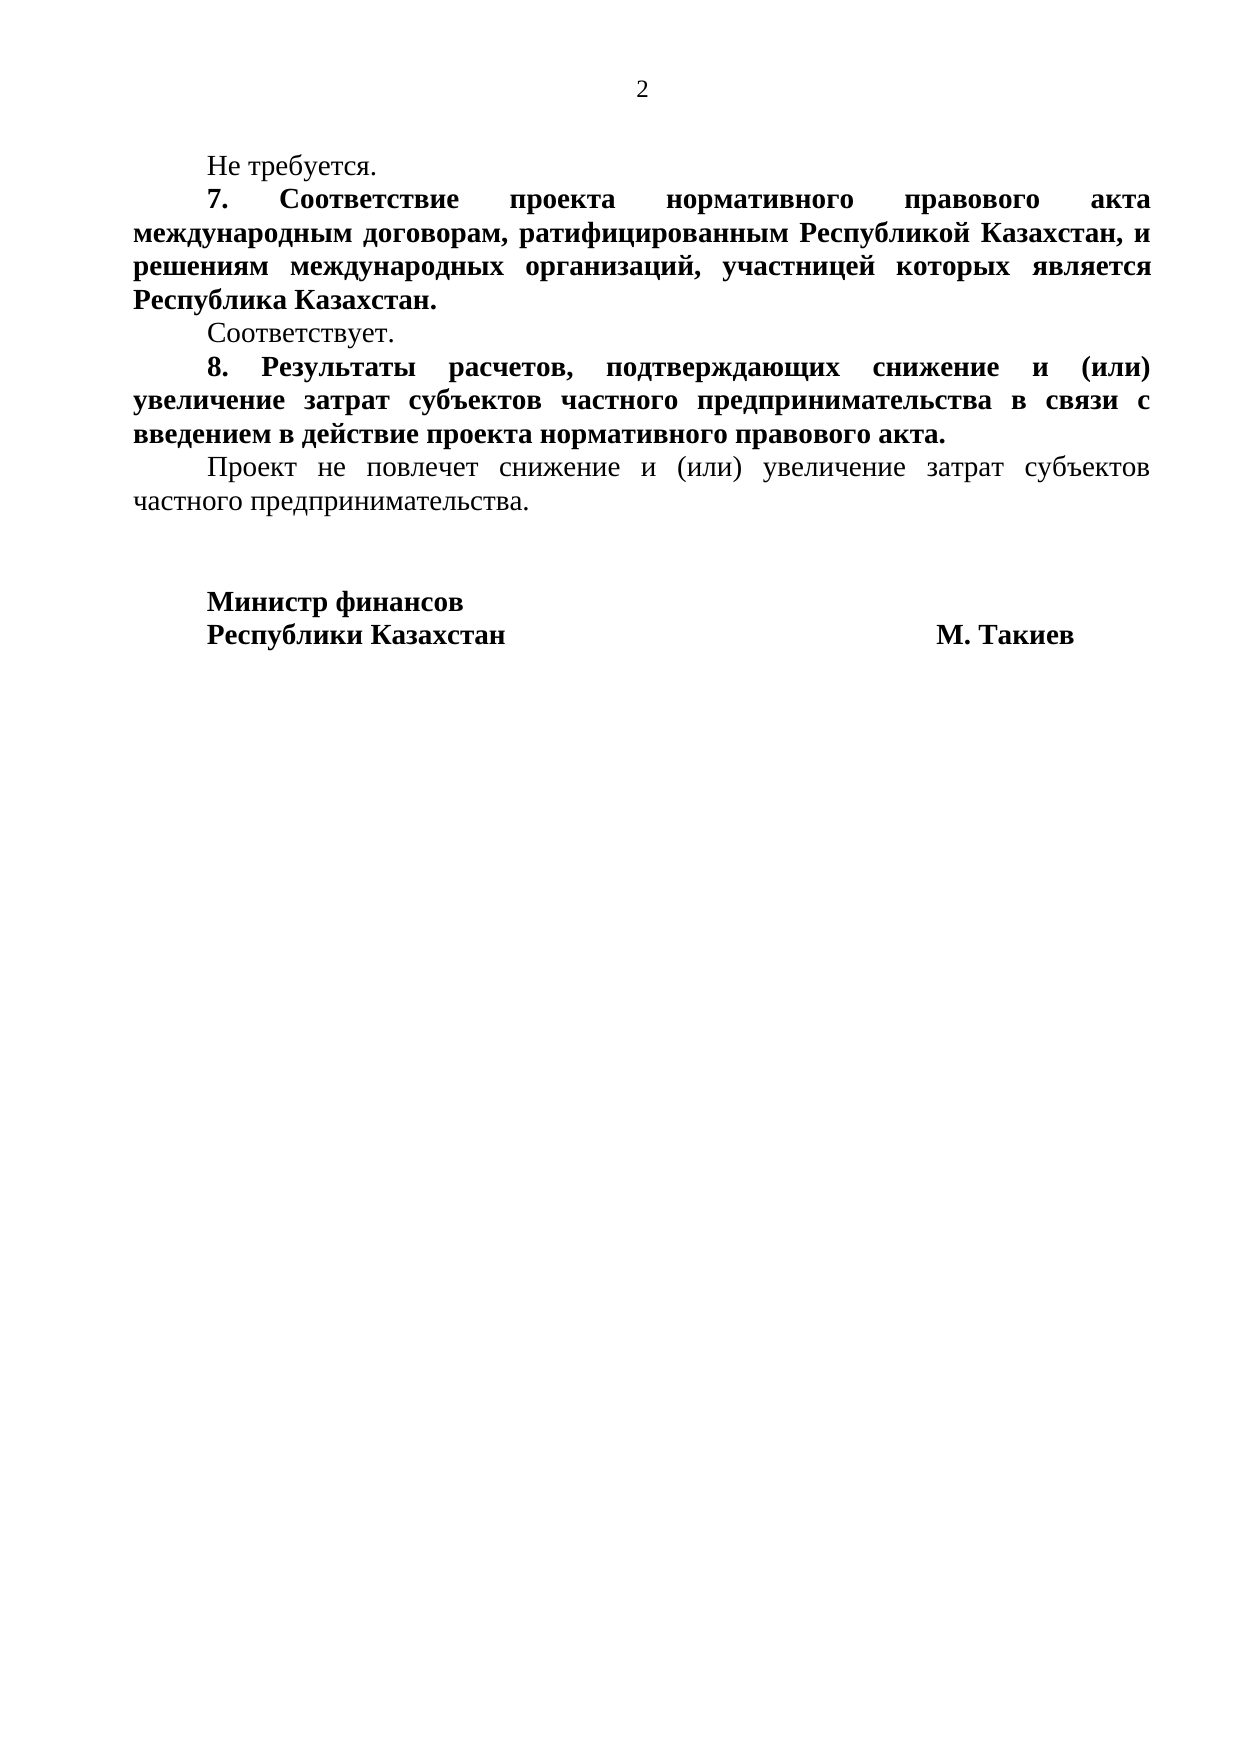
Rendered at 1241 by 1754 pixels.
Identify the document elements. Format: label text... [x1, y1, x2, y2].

text Проект не повлечет снижение и (или) увеличение затрат субъектов частного предпринимательства. [133, 449, 1152, 517]
text Не требуется. [133, 148, 1152, 181]
text 7. Соответствие проекта нормативного правового акта международным договорам, ратифицированным Республикой Казахстан, и решениям международных организаций, участницей которых является Республика Казахстан. [133, 181, 1152, 315]
text 8. Результаты расчетов, подтверждающих снижение и (или) увеличение затрат субъектов частного предпринимательства в связи с введением в действие проекта нормативного правового акта. [133, 349, 1152, 449]
text Соответствует. [133, 315, 1152, 349]
text Министр финансов [133, 584, 1152, 617]
text Республики Казахстан М. Такиев [133, 617, 1152, 707]
